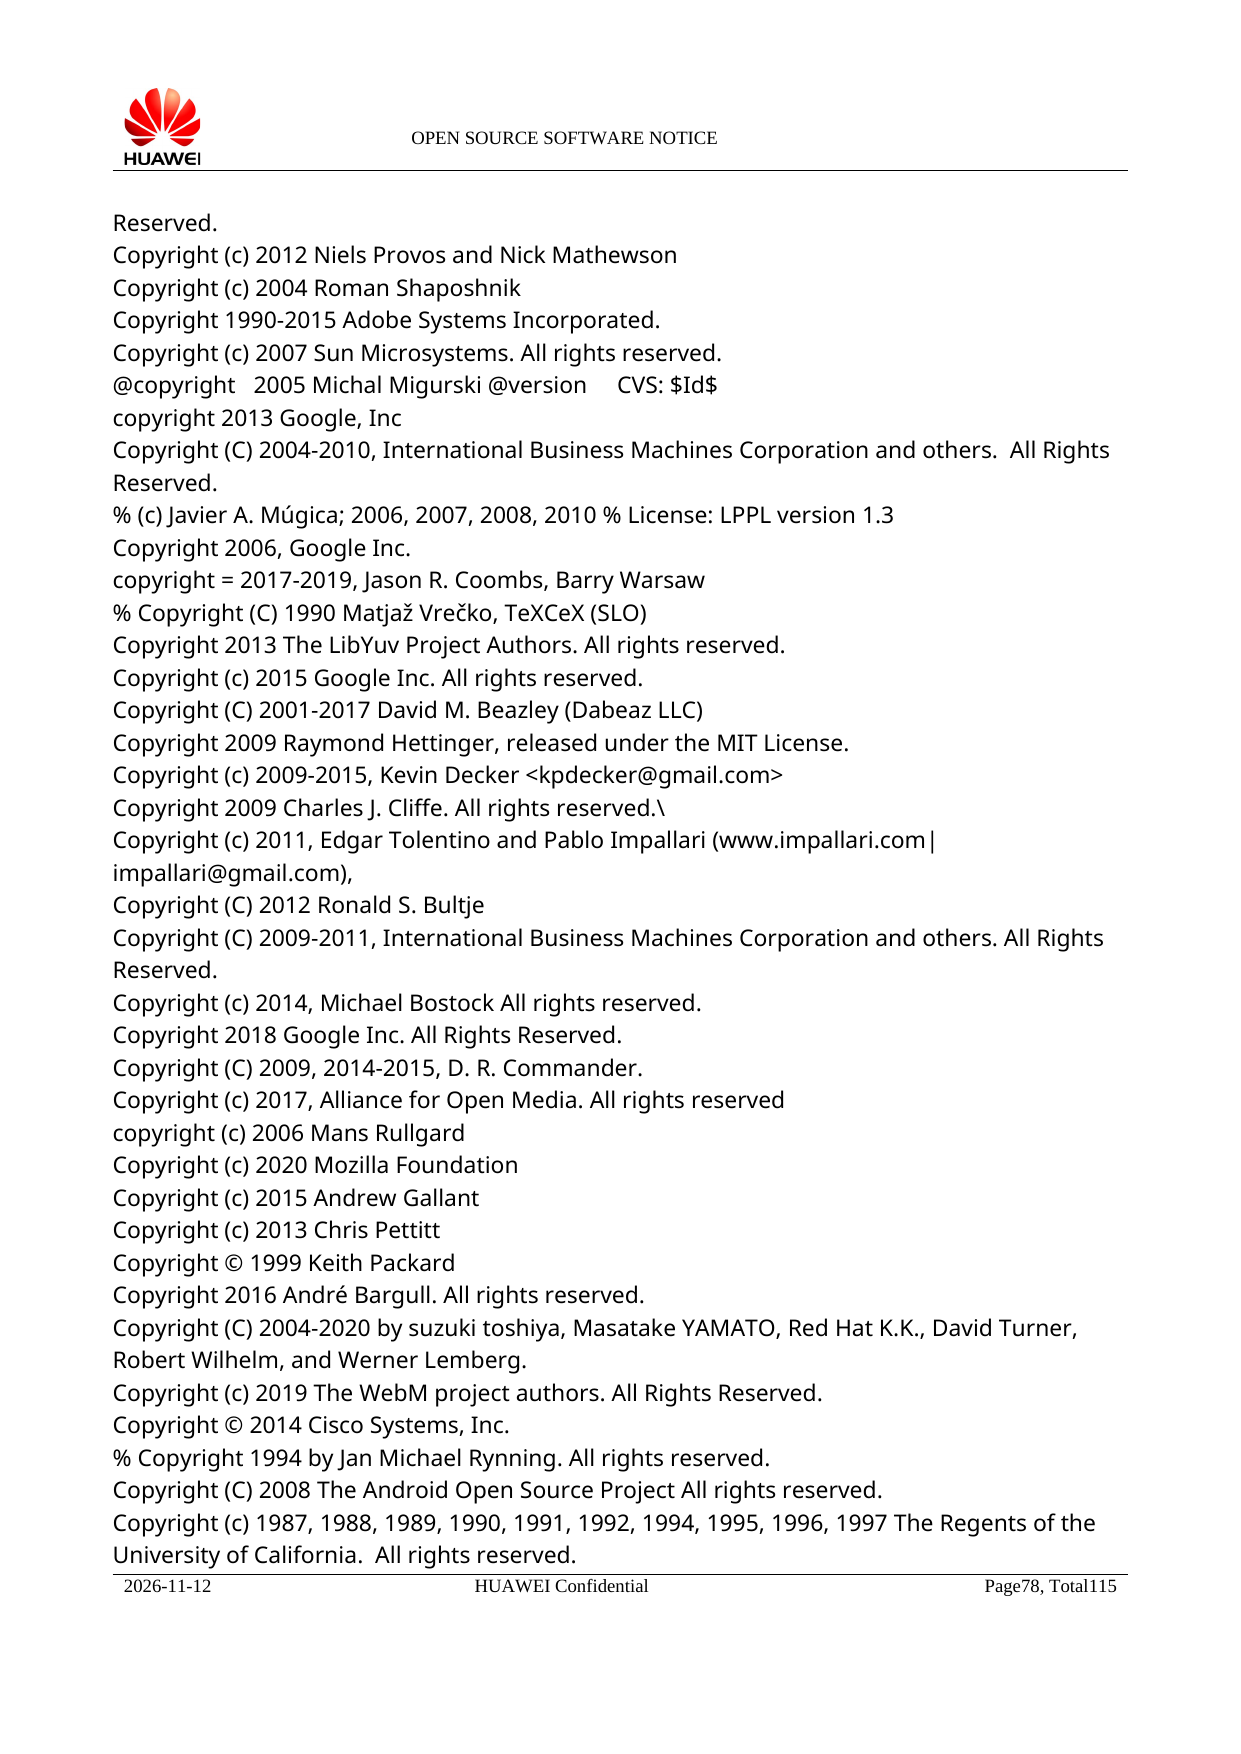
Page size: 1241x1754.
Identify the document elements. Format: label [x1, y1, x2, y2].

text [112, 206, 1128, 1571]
picture [124, 88, 201, 165]
